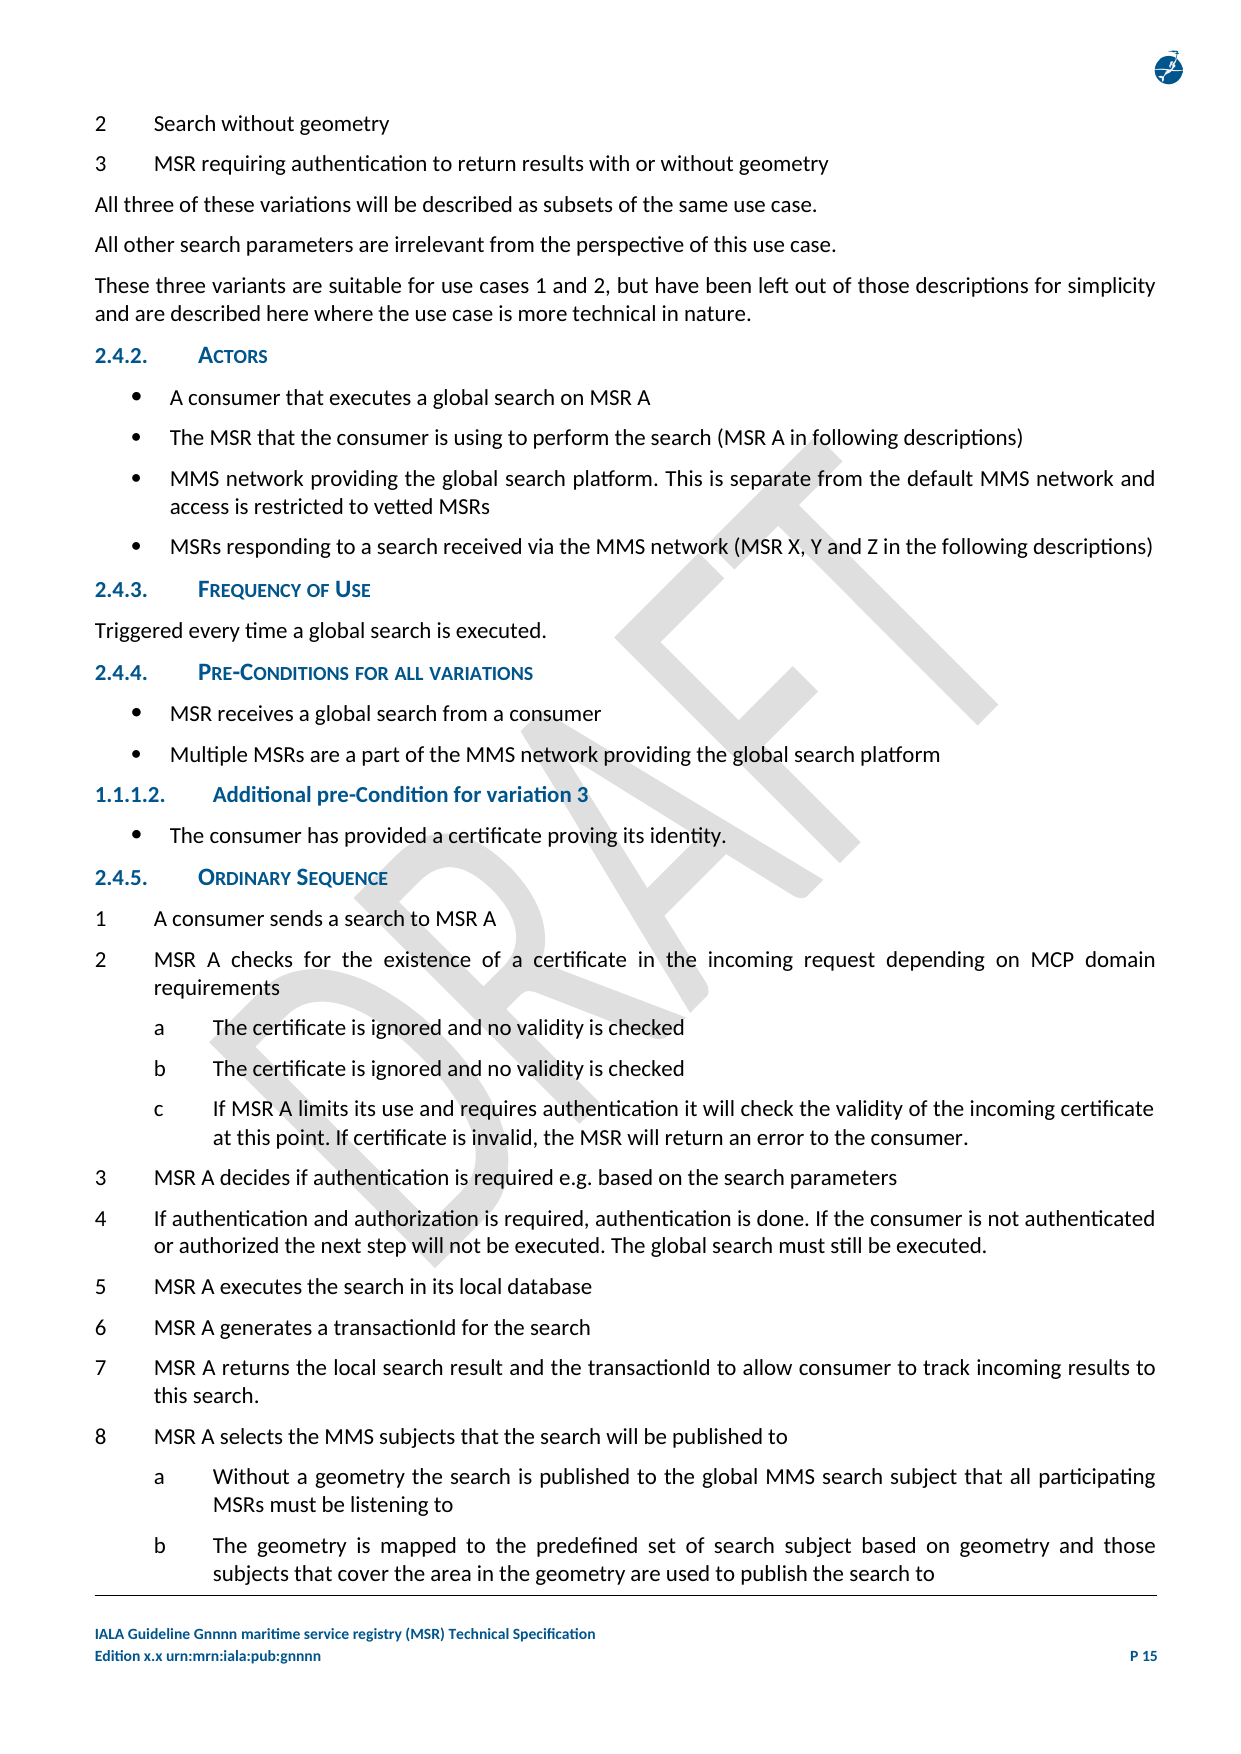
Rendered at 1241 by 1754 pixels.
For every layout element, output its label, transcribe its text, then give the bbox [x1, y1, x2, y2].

list Search without geometry [94, 109, 1157, 137]
list The geometry is mapped to the predefined set of search subject based on geometry and those subjects that cover the area in the geometry are used to publish the search to [153, 1531, 1157, 1587]
list MSR A selects the MMS subjects that the search will be published to [94, 1422, 1157, 1450]
list Without a geometry the search is published to the global MMS search subject that all participating MSRs must be listening to [153, 1462, 1157, 1518]
list MSRs responding to a search received via the MMS network (MSR X, Y and Z in the following descriptions) [132, 532, 1157, 560]
list If authentication and authorization is required, authentication is done. If the consumer is not authenticated or authorized the next step will not be executed. The global search must still be executed. [94, 1204, 1157, 1260]
list A consumer sends a search to MSR A [94, 904, 1157, 932]
list MMS network providing the global search platform. This is separate from the default MMS network and access is restricted to vetted MSRs [132, 464, 1157, 520]
text All three of these variations will be described as subsets of the same use case. [94, 190, 1157, 218]
subtitle Actors [94, 340, 1069, 370]
text These three variants are suitable for use cases 1 and 2, but have been left out of those descriptions for simplicity and are described here where the use case is more technical in nature. [94, 271, 1157, 327]
list The certificate is ignored and no validity is checked [153, 1013, 1157, 1042]
subtitle Frequency of Use [94, 573, 1069, 603]
list MSR receives a global search from a consumer [132, 699, 1157, 727]
list MSR A returns the local search result and the transactionId to allow consumer to track incoming results to this search. [94, 1353, 1157, 1409]
list A consumer that executes a global search on MSR A [132, 383, 1157, 411]
list Multiple MSRs are a part of the MMS network providing the global search platform [132, 740, 1157, 768]
text Triggered every time a global search is executed. [94, 616, 1157, 644]
subtitle Additional pre-Condition for variation 3 [94, 780, 1054, 808]
list If MSR A limits its use and requires authentication it will check the validity of the incoming certificate at this point. If certificate is invalid, the MSR will return an error to the consumer. [153, 1094, 1157, 1151]
list MSR A checks for the existence of a certificate in the incoming request depending on MCP domain requirements [94, 945, 1157, 1001]
subtitle Ordinary Sequence [94, 861, 1069, 892]
list The certificate is ignored and no validity is checked [153, 1054, 1157, 1082]
list MSR requiring authentication to return results with or without geometry [94, 149, 1157, 178]
list The consumer has provided a certificate proving its identity. [132, 821, 1157, 849]
picture [1123, 0, 1241, 119]
list MSR A decides if authentication is required e.g. based on the search parameters [94, 1163, 1157, 1191]
list MSR A executes the search in its local database [94, 1272, 1157, 1300]
list MSR A generates a transactionId for the search [94, 1313, 1157, 1341]
text All other search parameters are irrelevant from the perspective of this use case. [94, 231, 1157, 259]
subtitle Pre-Conditions for all variations [94, 656, 1069, 687]
list The MSR that the consumer is using to perform the search (MSR A in following descriptions) [132, 423, 1157, 451]
